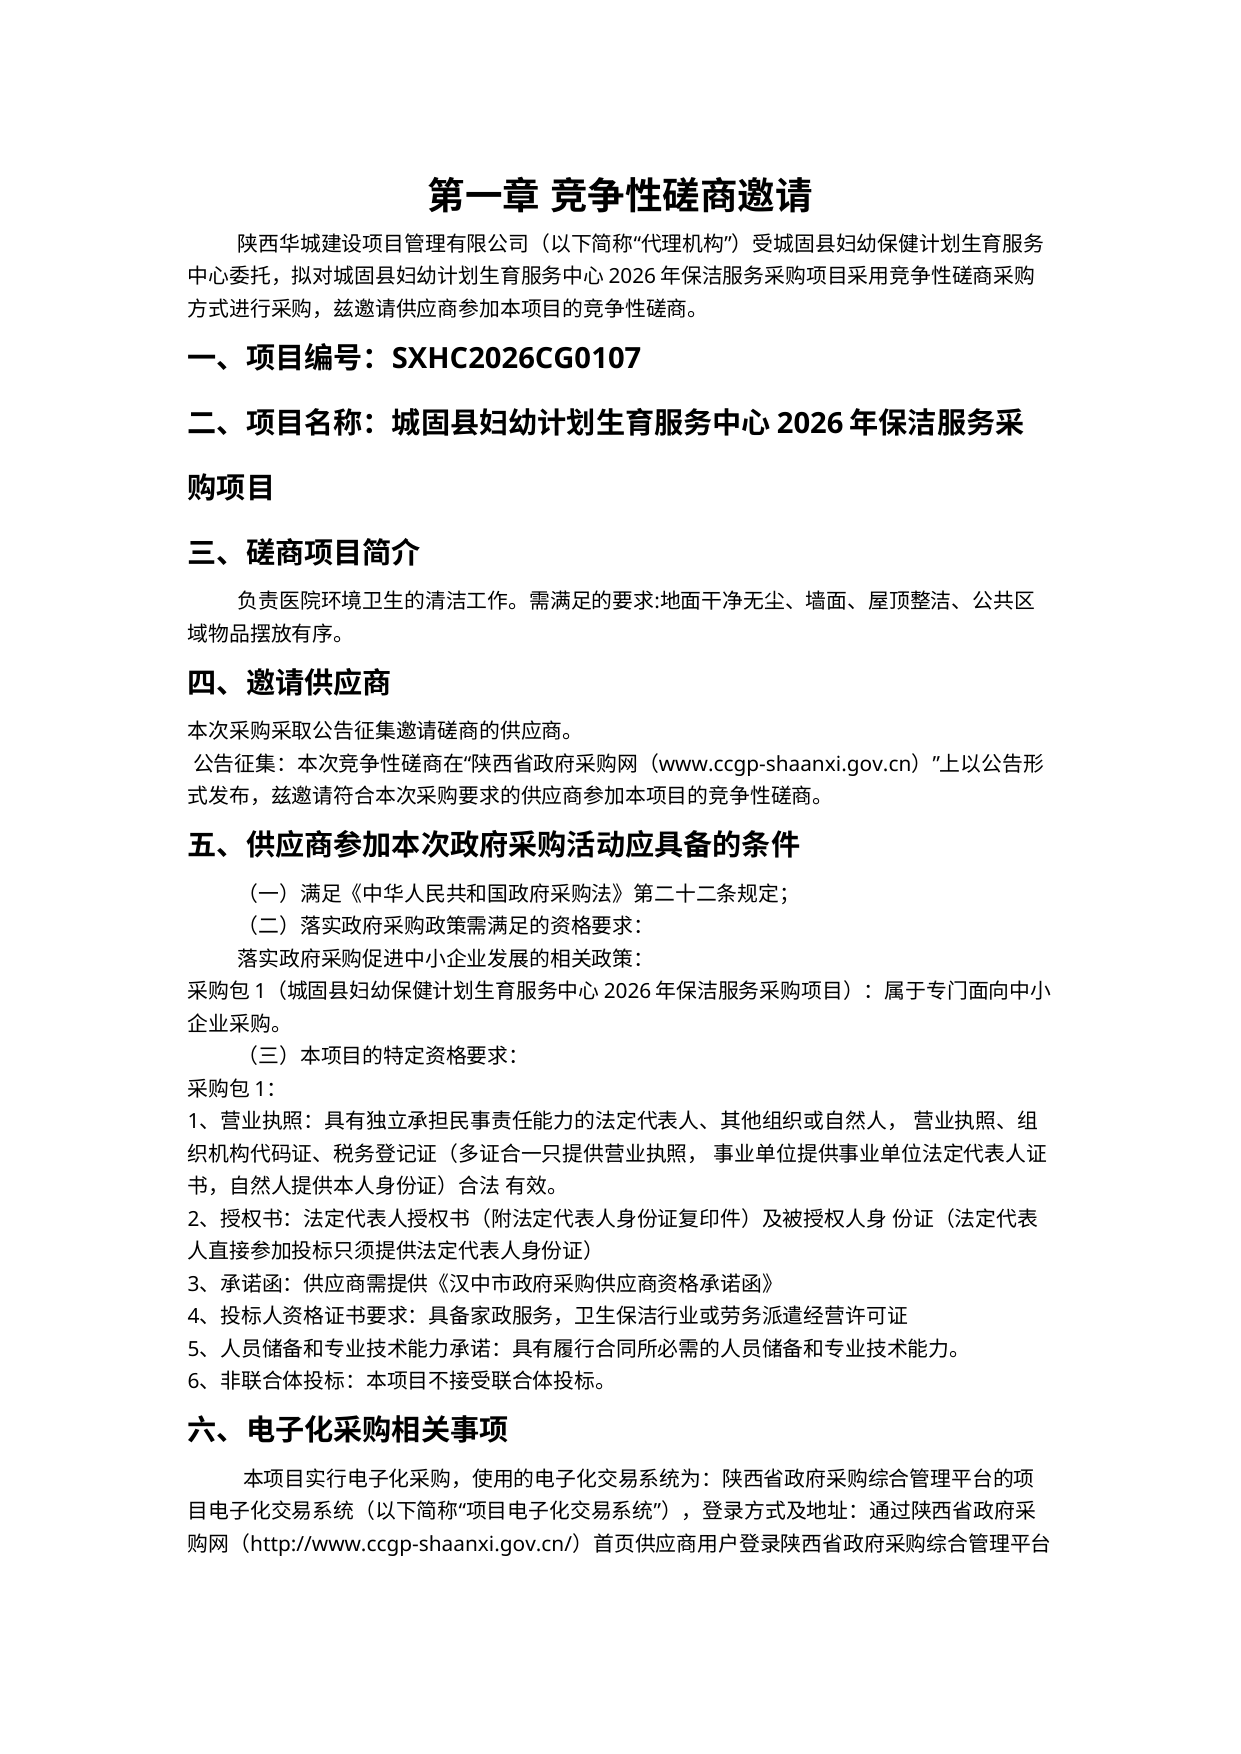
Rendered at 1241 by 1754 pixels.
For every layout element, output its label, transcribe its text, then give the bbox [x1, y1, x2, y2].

text 四、邀请供应商 [187, 649, 1053, 714]
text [187, 1462, 1053, 1559]
text 一、项目编号：SXHC2026CG0107 [187, 324, 1053, 389]
text 落实政府采购促进中小企业发展的相关政策： [187, 942, 1053, 974]
text 3、承诺函：供应商需提供《汉中市政府采购供应商资格承诺函》 [187, 1267, 1053, 1299]
text （二）落实政府采购政策需满足的资格要求： [187, 909, 1053, 942]
text 六、电子化采购相关事项 [187, 1397, 1053, 1462]
text 2、授权书：法定代表人授权书（附法定代表人身份证复印件）及被授权人身 份证（法定代表人直接参加投标只须提供法定代表人身份证） [187, 1202, 1053, 1267]
text （一）满足《中华人民共和国政府采购法》第二十二条规定； [187, 877, 1053, 909]
text 第一章 竞争性磋商邀请 [187, 162, 1053, 227]
text 本次采购采取公告征集邀请磋商的供应商。 [187, 714, 1053, 747]
text 1、营业执照：具有独立承担民事责任能力的法定代表人、其他组织或自然人， 营业执照、组织机构代码证、税务登记证（多证合一只提供营业执照， 事业单位提供事业单位法定代表人证书，自然人提供本人身份证）合法 有效。 [187, 1104, 1053, 1202]
text （三）本项目的特定资格要求： [187, 1039, 1053, 1072]
text 二、项目名称：城固县妇幼计划生育服务中心2026年保洁服务采购项目 [187, 389, 1053, 519]
text 4、投标人资格证书要求：具备家政服务，卫生保洁行业或劳务派遣经营许可证 [187, 1299, 1053, 1332]
text 6、非联合体投标：本项目不接受联合体投标。 [187, 1364, 1053, 1397]
text 陕西华城建设项目管理有限公司（以下简称“代理机构”）受城固县妇幼保健计划生育服务中心委托，拟对城固县妇幼计划生育服务中心2026年保洁服务采购项目采用竞争性磋商采购方式进行采购，兹邀请供应商参加本项目的竞争性磋商。 [187, 227, 1053, 324]
text 采购包1： [187, 1072, 1053, 1104]
text 负责医院环境卫生的清洁工作。需满足的要求:地面干净无尘、墙面、屋顶整洁、公共区域物品摆放有序。 [187, 584, 1053, 649]
text 公告征集：本次竞争性磋商在“陕西省政府采购网（www.ccgp-shaanxi.gov.cn）”上以公告形式发布，兹邀请符合本次采购要求的供应商参加本项目的竞争性磋商。 [187, 747, 1053, 812]
text 采购包1（城固县妇幼保健计划生育服务中心2026年保洁服务采购项目）：属于专门面向中小企业采购。 [187, 974, 1053, 1039]
text 5、人员储备和专业技术能力承诺：具有履行合同所必需的人员储备和专业技术能力。 [187, 1332, 1053, 1364]
text 三、磋商项目简介 [187, 519, 1053, 584]
text 五、供应商参加本次政府采购活动应具备的条件 [187, 812, 1053, 877]
